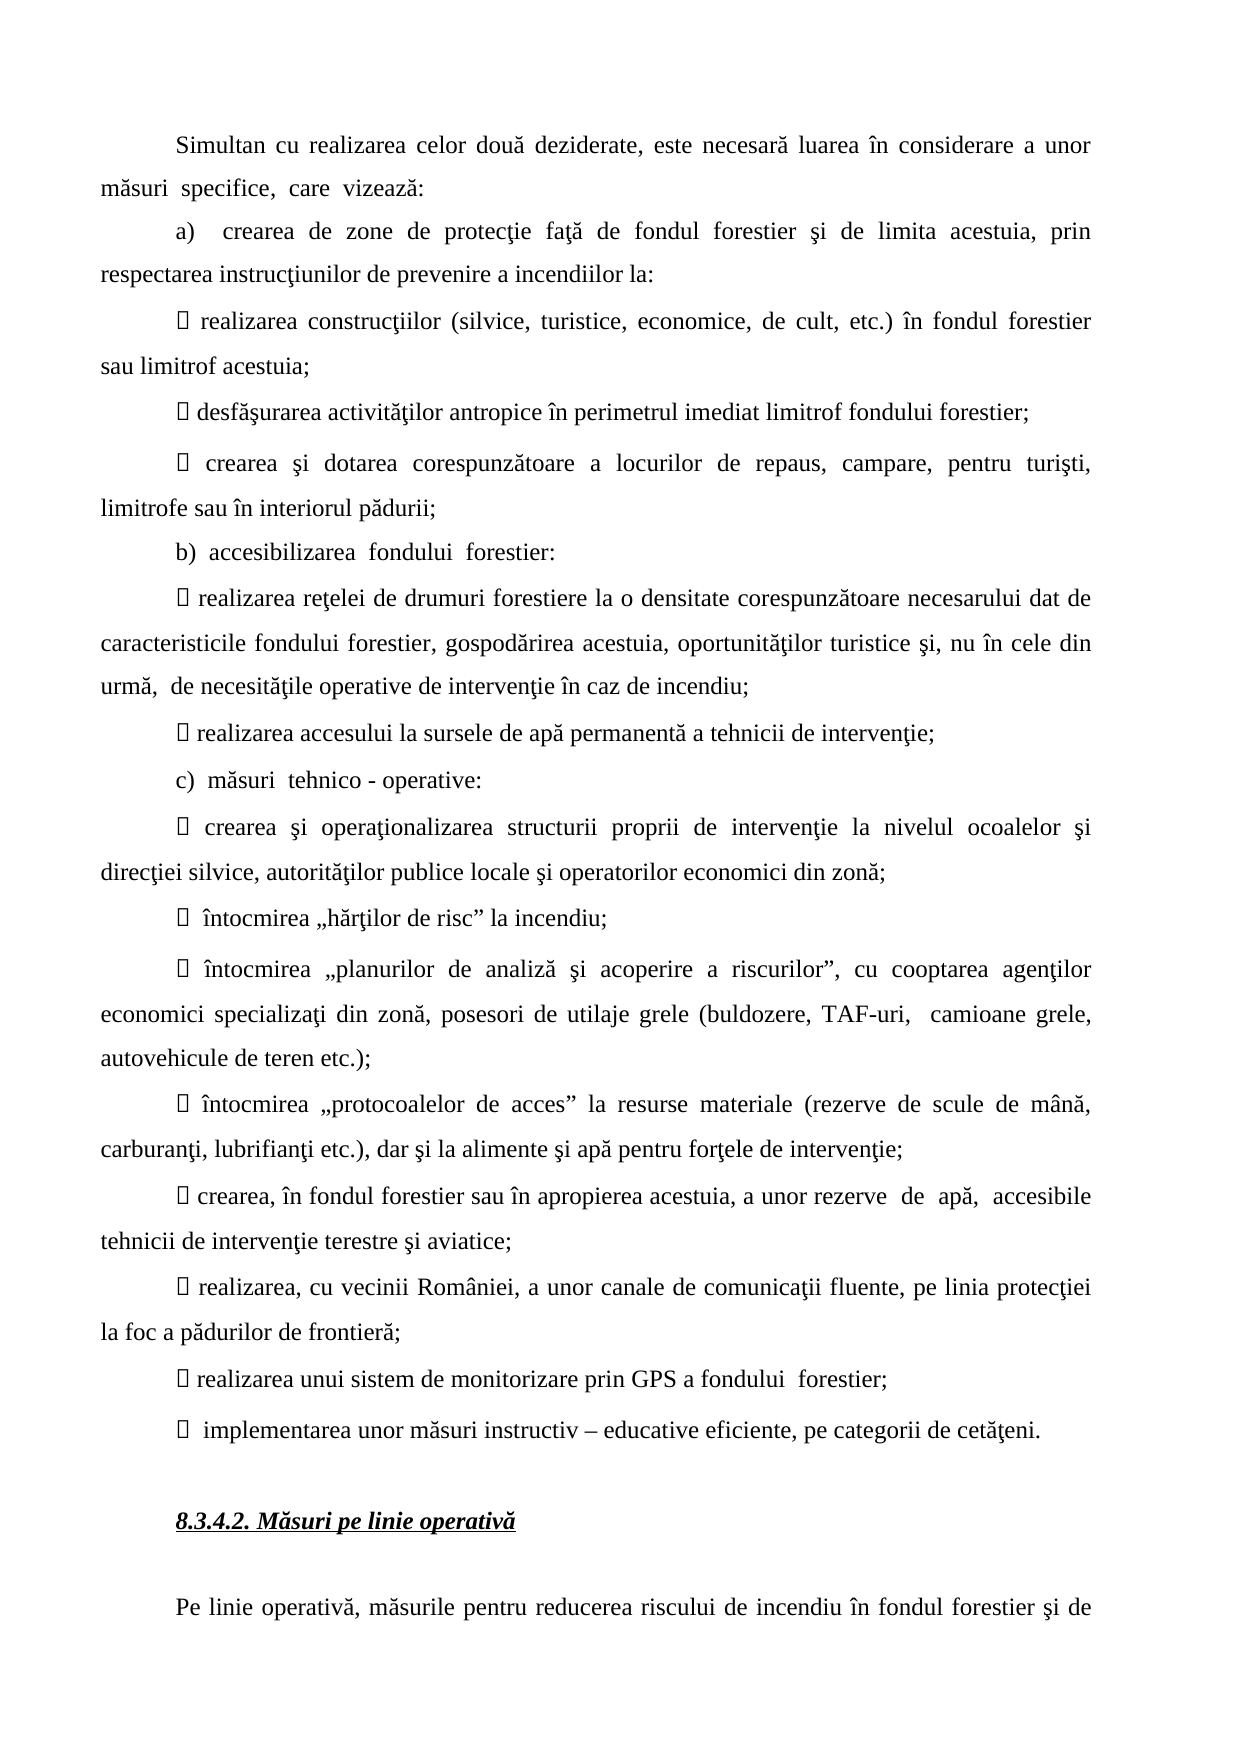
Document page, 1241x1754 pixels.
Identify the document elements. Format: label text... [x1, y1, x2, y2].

text  realizarea, cu vecinii României, a unor canale de comunicaţii fluente, pe linia protecţiei la foc a pădurilor de frontieră; [100, 1269, 1092, 1346]
text b) accesibilizarea fondului forestier: [100, 537, 1092, 565]
text c) măsuri tehnico - operative: [100, 765, 1092, 794]
text  realizarea accesului la sursele de apă permanentă a tehnicii de intervenţie; [100, 714, 1092, 748]
text  crearea, în fondul forestier sau în apropierea acestuia, a unor rezerve de apă, accesibile tehnicii de intervenţie terestre şi aviatice; [100, 1177, 1092, 1254]
text 8.3.4.2. Măsuri pe linie operativă [100, 1506, 1092, 1534]
text  crearea şi dotarea corespunzătoare a locurilor de repaus, campare, pentru turişti, limitrofe sau în interiorul pădurii; [100, 445, 1092, 522]
text  realizarea construcţiilor (silvice, turistice, economice, de cult, etc.) în fondul forestier sau limitrof acestuia; [100, 302, 1092, 379]
text a) crearea de zone de protecţie faţă de fondul forestier şi de limita acestuia, prin respectarea instrucţiunilor de prevenire a incendiilor la: [100, 216, 1092, 288]
text  implementarea unor măsuri instructiv – educative eficiente, pe categorii de cetăţeni. [100, 1412, 1092, 1446]
text  desfăşurarea activităţilor antropice în perimetrul imediat limitrof fondului forestier; [100, 394, 1092, 428]
text Pe linie operativă, măsurile pentru reducerea riscului de incendiu în fondul forestier şi de stingere a incendiilor de pădure sunt: [100, 1592, 1092, 1621]
text  întocmirea „protocoalelor de acces” la resurse materiale (rezerve de scule de mână, carburanţi, lubrifianţi etc.), dar şi la alimente şi apă pentru forţele de intervenţie; [100, 1086, 1092, 1163]
text  întocmirea „hărţilor de risc” la incendiu; [100, 900, 1092, 934]
text  realizarea unui sistem de monitorizare prin GPS a fondului forestier; [100, 1361, 1092, 1394]
text  crearea şi operaţionalizarea structurii proprii de intervenţie la nivelul ocoalelor şi direcţiei silvice, autorităţilor publice locale şi operatorilor economici din zonă; [100, 808, 1092, 886]
text  realizarea reţelei de drumuri forestiere la o densitate corespunzătoare necesarului dat de caracteristicile fondului forestier, gospodărirea acestuia, oportunităţilor turistice şi, nu în cele din urmă, de necesităţile operative de intervenţie în caz de incendiu; [100, 580, 1092, 700]
text Simultan cu realizarea celor două deziderate, este necesară luarea în considerare a unor măsuri specifice, care vizează: [100, 130, 1092, 202]
text  întocmirea „planurilor de analiză şi acoperire a riscurilor”, cu cooptarea agenţilor economici specializaţi din zonă, posesori de utilaje grele (buldozere, TAF-uri, camioane grele, autovehicule de teren etc.); [100, 951, 1092, 1071]
